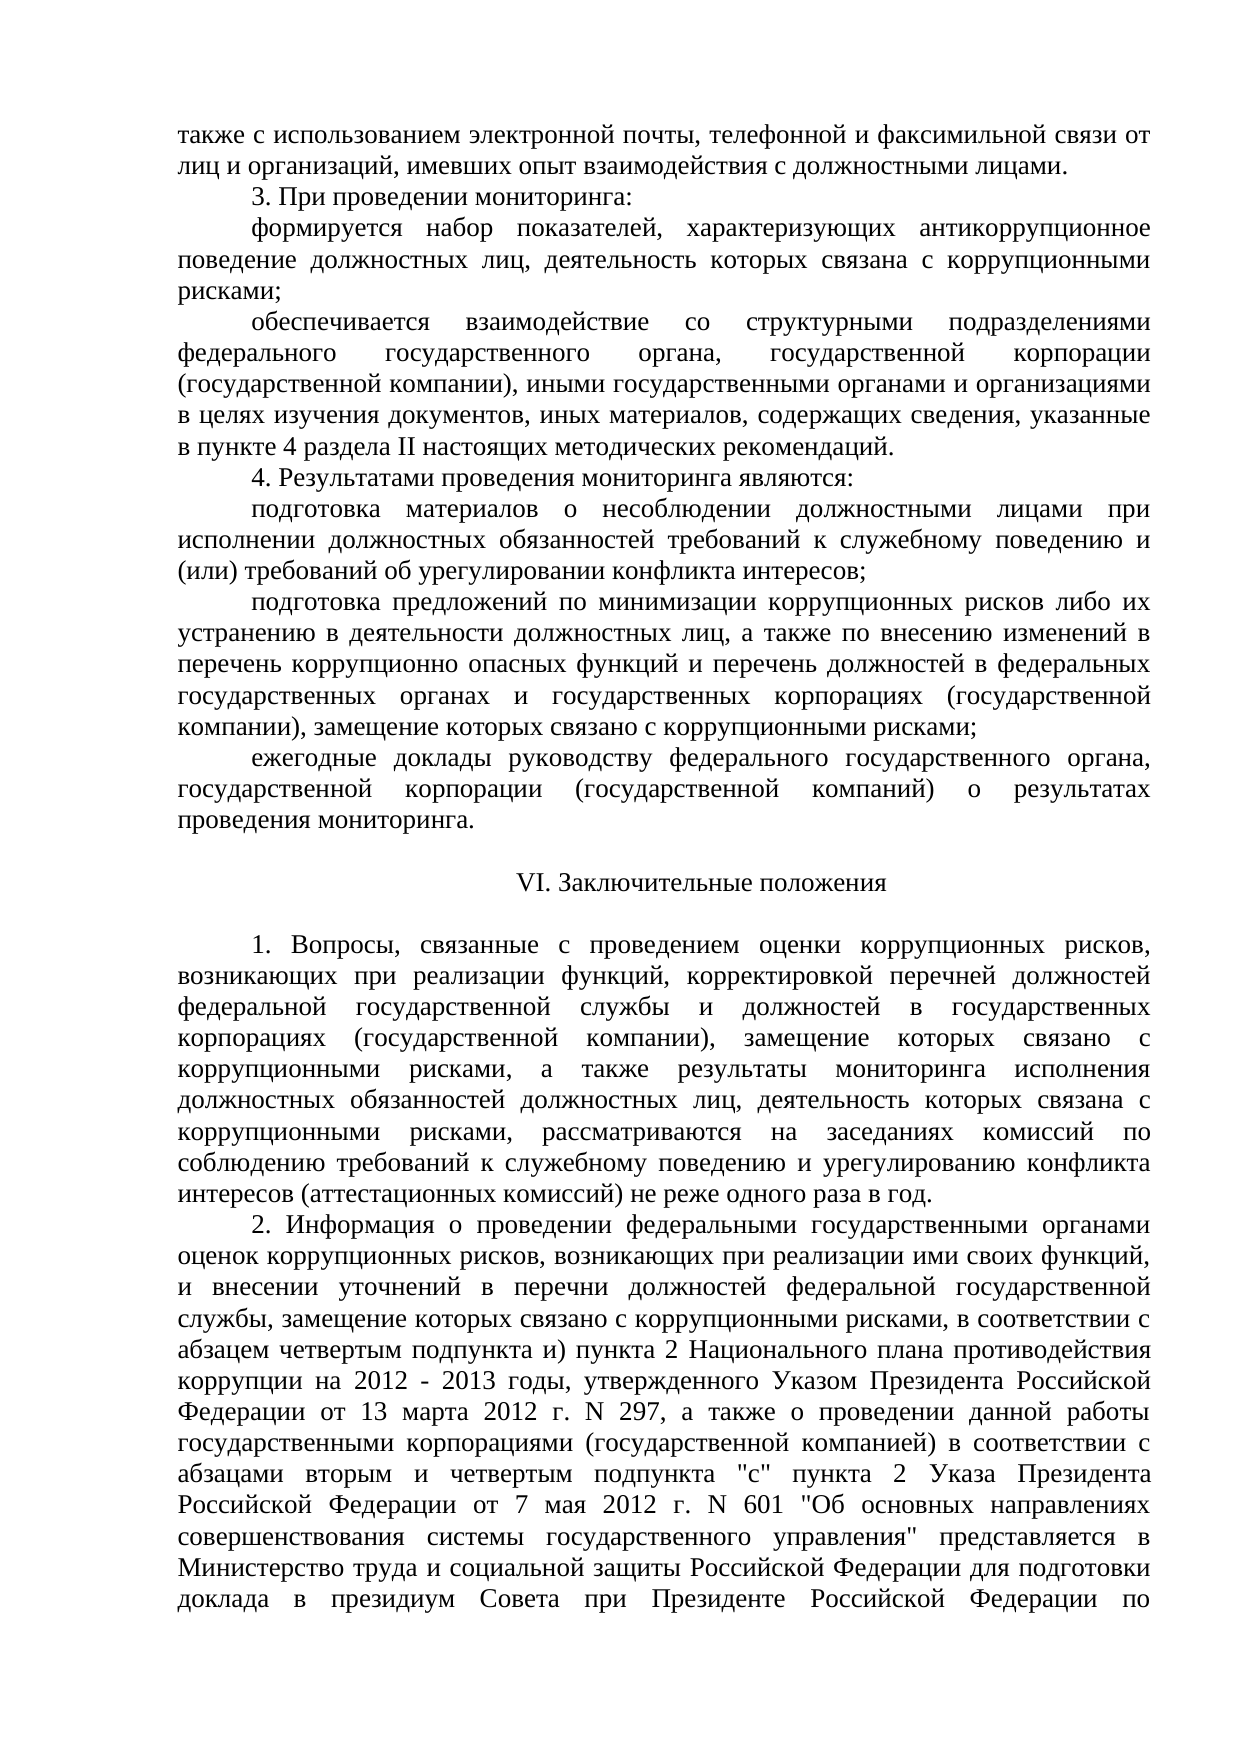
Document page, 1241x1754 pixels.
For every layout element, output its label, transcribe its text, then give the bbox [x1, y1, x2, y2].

text формируется набор показателей, характеризующих антикоррупционное поведение должностных лиц, деятельность которых связана с коррупционными рисками; [177, 212, 1152, 305]
text 1. Вопросы, связанные с проведением оценки коррупционных рисков, возникающих при реализации функций, корректировкой перечней должностей федеральной государственной службы и должностей в государственных корпорациях (государственной компании), замещение которых связано с коррупционными рисками, а также результаты мониторинга исполнения должностных обязанностей должностных лиц, деятельность которых связана с коррупционными рисками, рассматриваются на заседаниях комиссий по соблюдению требований к служебному поведению и урегулированию конфликта интересов (аттестационных комиссий) не реже одного раза в год. [177, 928, 1152, 1208]
text обеспечивается взаимодействие со структурными подразделениями федерального государственного органа, государственной корпорации (государственной компании), иными государственными органами и организациями в целях изучения документов, иных материалов, содержащих сведения, указанные в пункте 4 раздела II настоящих методических рекомендаций. [177, 305, 1152, 461]
text VI. Заключительные положения [177, 866, 1152, 897]
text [177, 118, 1152, 180]
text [177, 1208, 1152, 1613]
text 4. Результатами проведения мониторинга являются: [177, 461, 1152, 492]
text подготовка материалов о несоблюдении должностными лицами при исполнении должностных обязанностей требований к служебному поведению и (или) требований об урегулировании конфликта интересов; [177, 492, 1152, 585]
text ежегодные доклады руководству федерального государственного органа, государственной корпорации (государственной компаний) о результатах проведения мониторинга. [177, 741, 1152, 834]
text 3. При проведении мониторинга: [177, 180, 1152, 212]
text подготовка предложений по минимизации коррупционных рисков либо их устранению в деятельности должностных лиц, а также по внесению изменений в перечень коррупционно опасных функций и перечень должностей в федеральных государственных органах и государственных корпорациях (государственной компании), замещение которых связано с коррупционными рисками; [177, 585, 1152, 741]
